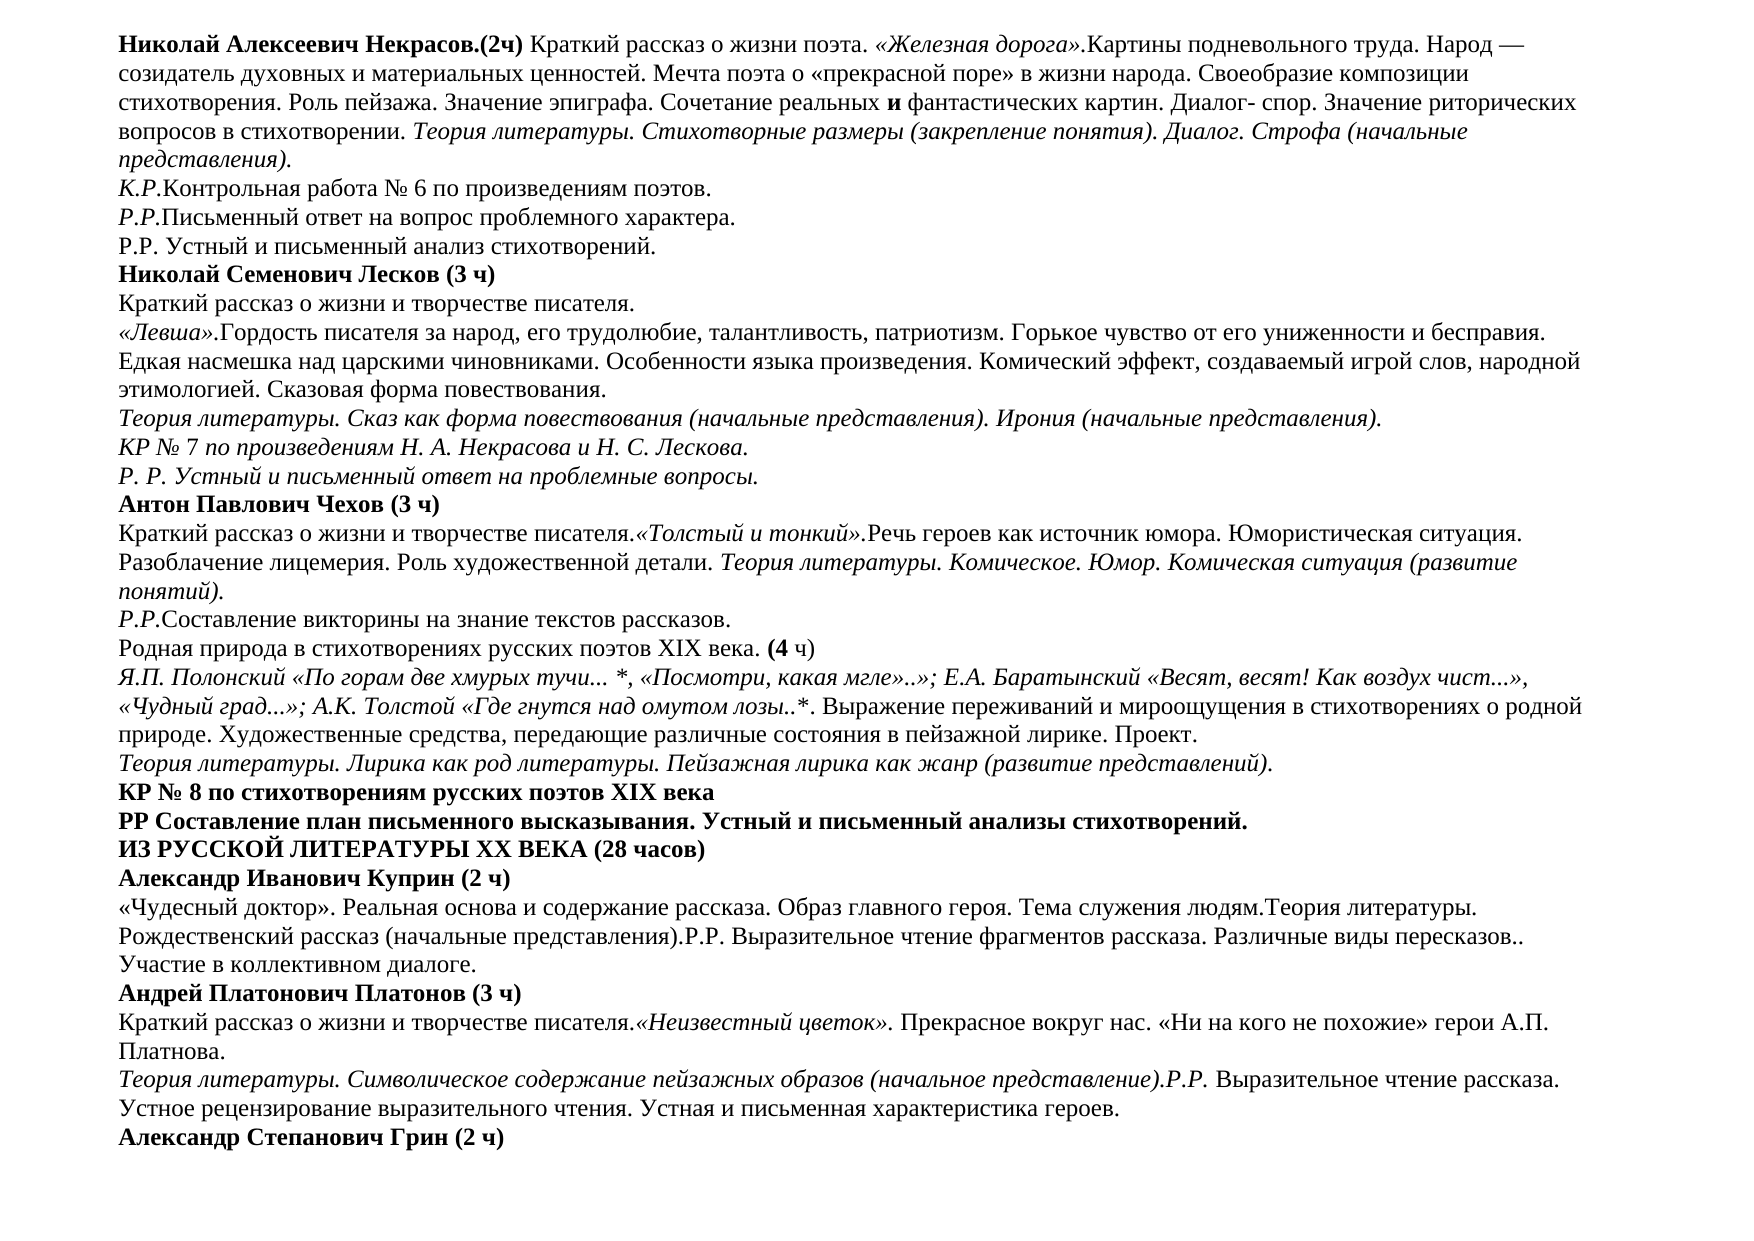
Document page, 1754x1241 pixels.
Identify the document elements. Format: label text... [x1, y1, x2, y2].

text Александр Иванович Куприн (2 ч) [118, 863, 1604, 892]
text Родная природа в стихотворениях русских поэтов XIX века. (4 ч) [118, 633, 1604, 662]
text Николай Алексеевич Некрасов.(2ч) Краткий рассказ о жизни поэта. «Железная дорога».Картины подневольного труда. Народ — созидатель духовных и материальных ценностей. Мечта поэта о «прекрасной поре» в жизни народа. Своеобразие композиции стихотворения. Роль пейзажа. Значение эпиграфа. Сочетание реальных и фантастических картин. Диалог- спор. Значение риторических вопросов в стихотворении. Теория литературы. Стихотворные размеры (закрепление понятия). Диалог. Строфа (начальные представления). [118, 29, 1604, 173]
text Краткий рассказ о жизни и творчестве писателя.«Неизвестный цветок». Прекрасное вокруг нас. «Ни на кого не похожие» герои А.П. Платнова. [118, 1007, 1604, 1064]
text P.P.Составление викторины на знание текстов рассказов. [118, 604, 1604, 633]
text Андрей Платонович Платонов (3 ч) [118, 978, 1604, 1007]
text РР Составление план письменного высказывания. Устный и письменный анализы стихотворений. [118, 806, 1604, 834]
text «Левша».Гордость писателя за народ, его трудолюбие, талантливость, патриотизм. Горькое чувство от его униженности и бесправия. Едкая насмешка над царскими чиновниками. Особенности языка произведения. Комический эффект, создаваемый игрой слов, народной этимологией. Сказовая форма повествования. [118, 317, 1604, 403]
text Теория литературы. Сказ как форма повествования (начальные представления). Ирония (начальные представления). [118, 403, 1604, 432]
text К.Р.Контрольная работа № 6 по произведениям поэтов. [118, 173, 1604, 202]
text Теория литературы. Символическое содержание пейзажных образов (начальное представление).Р.Р. Выразительное чтение рассказа. Устное рецензирование выразительного чтения. Устная и письменная характеристика героев. [118, 1064, 1604, 1122]
text P.P.Письменный ответ на вопрос проблемного характера. [118, 202, 1604, 231]
text Антон Павлович Чехов (3 ч) [118, 489, 1604, 518]
text Краткий рассказ о жизни и творчестве писателя.«Толстый и тонкий».Речь героев как источник юмора. Юмористическая ситуация. Разоблачение лицемерия. Роль художественной детали. Теория литературы. Комическое. Юмор. Комическая ситуация (развитие понятий). [118, 518, 1604, 604]
text P.P. Устный и письменный анализ стихотворений. [118, 231, 1604, 259]
text ИЗ РУССКОЙ ЛИТЕРАТУРЫ XX ВЕКА (28 часов) [118, 834, 1604, 863]
text Краткий рассказ о жизни и творчестве писателя. [118, 288, 1604, 317]
text КР № 7 по произведениям Н. А. Некрасова и Н. С. Лескова. [118, 432, 1604, 461]
text Александр Степанович Грин (2 ч) [118, 1122, 1604, 1151]
text КР № 8 по стихотворениям русских поэтов XIX века [118, 777, 1604, 806]
text Я.П. Полонский «По горам две хмурых тучи... *, «Посмотри, какая мгле»..»; Е.А. Баратынский «Весят, весят! Как воздух чист...», «Чудный град...»; А.К. Толстой «Где гнутся над омутом лозы..*. Выражение переживаний и мироощущения в стихотворениях о родной природе. Художественные средства, передающие различные состояния в пейзажной лирике. Проект. [118, 662, 1604, 748]
text Николай Семенович Лесков (3 ч) [118, 259, 1604, 288]
text Р. Р. Устный и письменный ответ на проблемные вопросы. [118, 461, 1604, 489]
text Теория литературы. Лирика как род литературы. Пейзажная лирика как жанр (развитие представлений). [118, 748, 1604, 777]
text «Чудесный доктор». Реальная основа и содержание рассказа. Образ главного героя. Тема служения людям.Теория литературы. Рождественский рассказ (начальные представления).P.P. Выразительное чтение фрагментов рассказа. Различные виды пересказов.. Участие в коллективном диалоге. [118, 892, 1604, 978]
